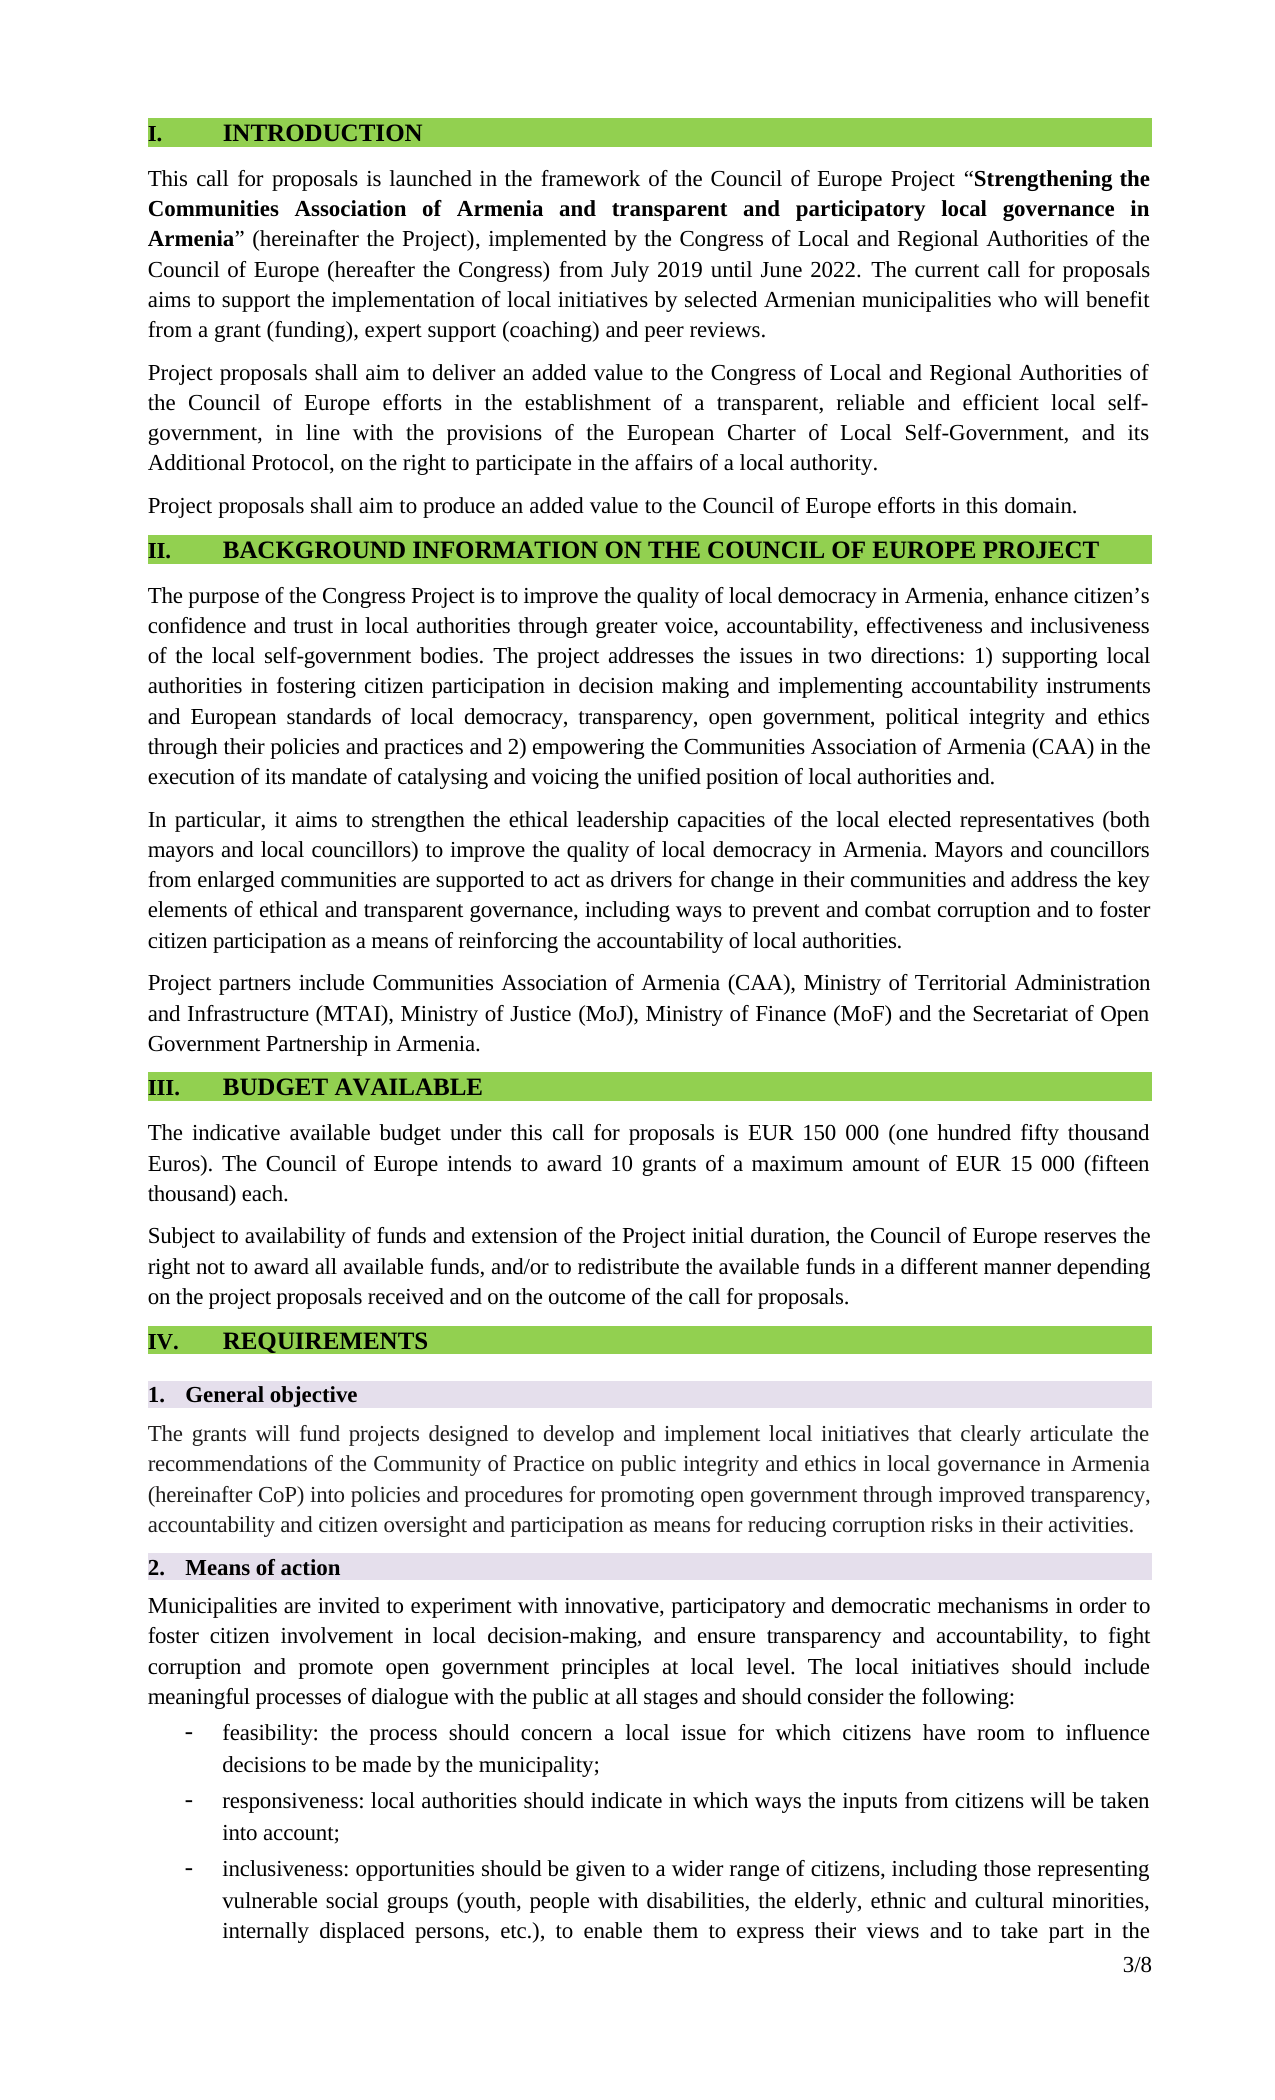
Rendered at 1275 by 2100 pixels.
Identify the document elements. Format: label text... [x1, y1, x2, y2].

text This call for proposals is launched in the framework of the Council of Europe Project “Strengthening the Communities Association of Armenia and transparent and participatory local governance in Armenia” (hereinafter the Project), implemented by the Congress of Local and Regional Authorities of the Council of Europe (hereafter the Congress) from July 2019 until June 2022. The current call for proposals aims to support the implementation of local initiatives by selected Armenian municipalities who will benefit from a grant (funding), expert support (coaching) and peer reviews. [148, 165, 1151, 342]
text Project proposals shall aim to produce an added value to the Council of Europe efforts in this domain. [148, 492, 1151, 518]
text Municipalities are invited to experiment with innovative, participatory and democratic mechanisms in order to foster citizen involvement in local decision-making, and ensure transparency and accountability, to fight corruption and promote open government principles at local level. The local initiatives should include meaningful processes of dialogue with the public at all stages and should consider the following: [148, 1592, 1151, 1709]
text Project partners include Communities Association of Armenia (CAA), Ministry of Territorial Administration and Infrastructure (MTAI), Ministry of Justice (MoJ), Ministry of Finance (MoF) and the Secretariat of Open Government Partnership in Armenia. [148, 969, 1151, 1056]
text In particular, it aims to strengthen the ethical leadership capacities of the local elected representatives (both mayors and local councillors) to improve the quality of local democracy in Armenia. Mayors and councillors from enlarged communities are supported to act as drivers for change in their communities and address the key elements of ethical and transparent governance, including ways to prevent and combat corruption and to foster citizen participation as a means of reinforcing the accountability of local authorities. [148, 806, 1151, 953]
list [185, 1849, 1151, 1944]
list feasibility: the process should concern a local issue for which citizens have room to influence decisions to be made by the municipality; [185, 1713, 1151, 1777]
text The indicative available budget under this call for proposals is EUR 150 000 (one hundred fifty thousand Euros). The Council of Europe intends to award 10 grants of a maximum amount of EUR 15 000 (fifteen thousand) each. [148, 1119, 1151, 1206]
text Subject to availability of funds and extension of the Project initial duration, the Council of Europe reserves the right not to award all available funds, and/or to redistribute the available funds in a different manner depending on the project proposals received and on the outcome of the call for proposals. [148, 1223, 1151, 1309]
text The grants will fund projects designed to develop and implement local initiatives that clearly articulate the recommendations of the Community of Practice on public integrity and ethics in local governance in Armenia (hereinafter CoP) into policies and procedures for promoting open government through improved transparency, accountability and citizen oversight and participation as means for reducing corruption risks in their activities. [148, 1507, 1151, 1537]
list Means of action [148, 1553, 1152, 1580]
list BACKGROUND INFORMATION ON THE COUNCIL OF EUROPE PROJECT [148, 535, 1152, 564]
text The purpose of the Congress Project is to improve the quality of local democracy in Armenia, enhance citizen’s confidence and trust in local authorities through greater voice, accountability, effectiveness and inclusiveness of the local self-government bodies. The project addresses the issues in two directions: 1) supporting local authorities in fostering citizen participation in decision making and implementing accountability instruments and European standards of local democracy, transparency, open government, political integrity and ethics through their policies and practices and 2) empowering the Communities Association of Armenia (CAA) in the execution of its mandate of catalysing and voicing the unified position of local authorities and. [148, 582, 1151, 789]
text Project proposals shall aim to deliver an added value to the Congress of Local and Regional Authorities of the Council of Europe efforts in the establishment of a transparent, reliable and efficient local self-government, in line with the provisions of the European Charter of Local Self-Government, and its Additional Protocol, on the right to participate in the affairs of a local authority. [148, 359, 1151, 476]
list INTRODUCTION [148, 118, 1152, 147]
list General objective [148, 1381, 1152, 1408]
list BUDGET AVAILABLE [148, 1072, 1152, 1101]
list responsiveness: local authorities should indicate in which ways the inputs from citizens will be taken into account; [185, 1781, 1151, 1846]
list REQUIREMENTS [148, 1326, 1152, 1354]
